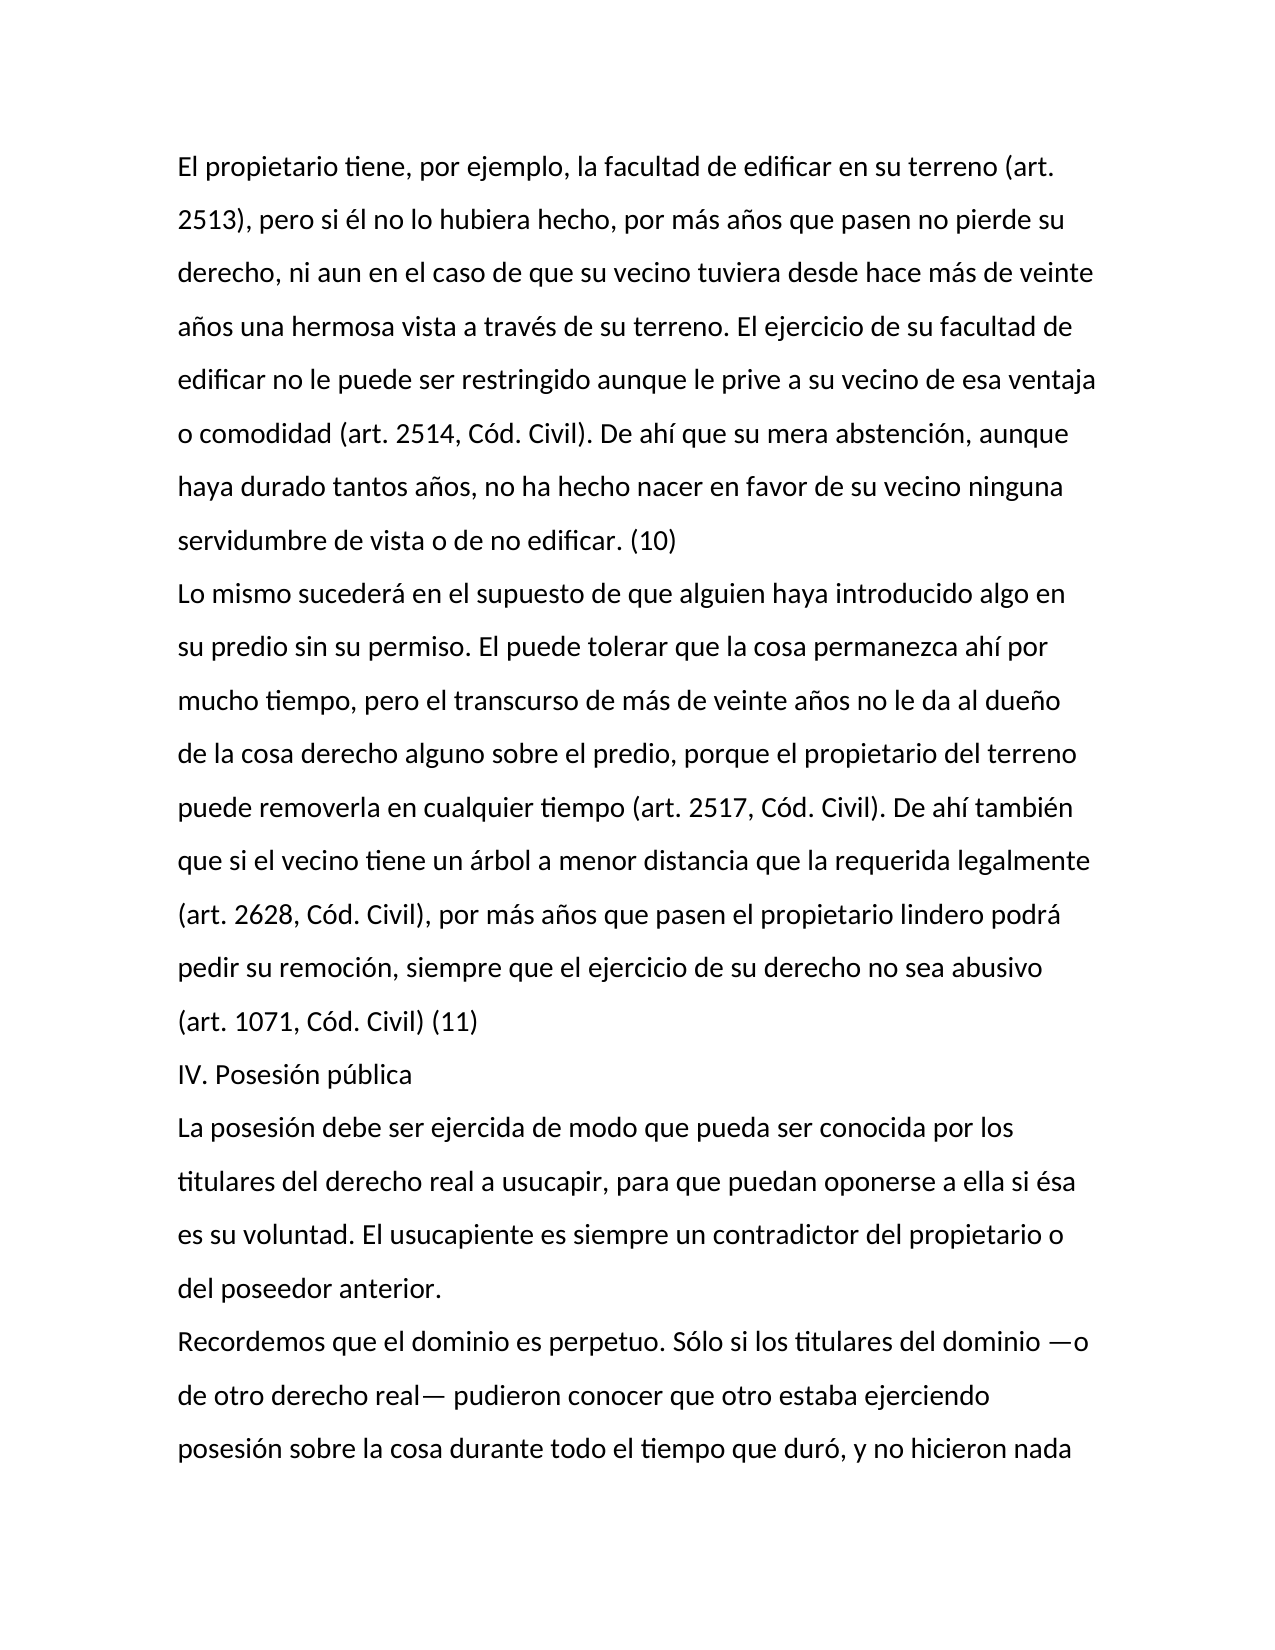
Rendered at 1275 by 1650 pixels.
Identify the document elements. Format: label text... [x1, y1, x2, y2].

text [177, 1323, 1098, 1466]
text IV. Posesión pública [177, 1056, 1098, 1092]
text La posesión debe ser ejercida de modo que pueda ser conocida por los titulares del derecho real a usucapir, para que puedan oponerse a ella si ésa es su voluntad. El usucapiente es siempre un contradictor del propietario o del poseedor anterior. [177, 1109, 1098, 1305]
text Lo mismo sucederá en el supuesto de que alguien haya introducido algo en su predio sin su permiso. El puede tolerar que la cosa permanezca ahí por mucho tiempo, pero el transcurso de más de veinte años no le da al dueño de la cosa derecho alguno sobre el predio, porque el propietario del terreno puede removerla en cualquier tiempo (art. 2517, Cód. Civil). De ahí también que si el vecino tiene un árbol a menor distancia que la requerida legalmente (art. 2628, Cód. Civil), por más años que pasen el propietario lindero podrá pedir su remoción, siempre que el ejercicio de su derecho no sea abusivo (art. 1071, Cód. Civil) (11) [177, 575, 1098, 1038]
text El propietario tiene, por ejemplo, la facultad de edificar en su terreno (art. 2513), pero si él no lo hubiera hecho, por más años que pasen no pierde su derecho, ni aun en el caso de que su vecino tuviera desde hace más de veinte años una hermosa vista a través de su terreno. El ejercicio de su facultad de edificar no le puede ser restringido aunque le prive a su vecino de esa ventaja o comodidad (art. 2514, Cód. Civil). De ahí que su mera abstención, aunque haya durado tantos años, no ha hecho nacer en favor de su vecino ninguna servidumbre de vista o de no edificar. (10) [177, 148, 1098, 557]
